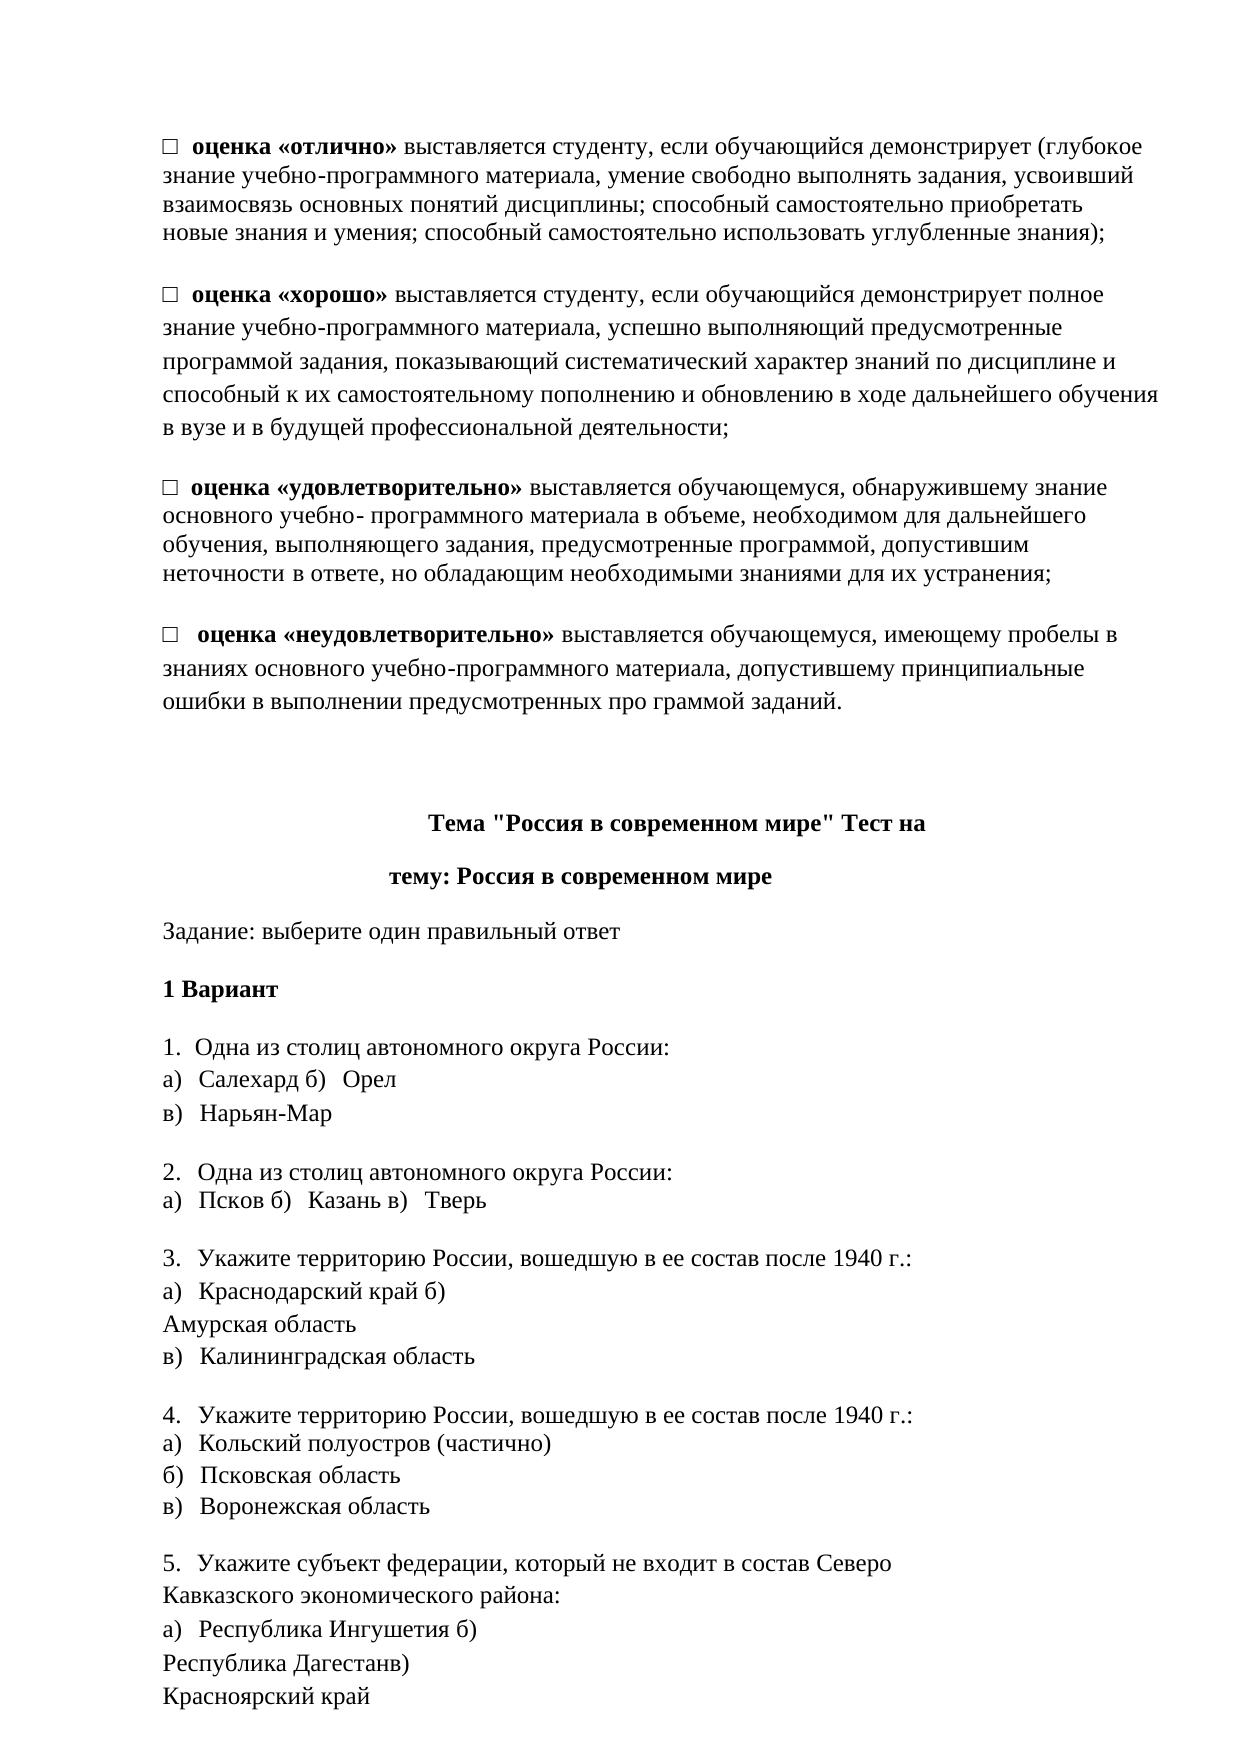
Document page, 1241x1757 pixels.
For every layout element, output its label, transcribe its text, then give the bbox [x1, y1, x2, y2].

text 3. Укажите территорию России, вошедшую в ее состав после 1940 г.: [162, 1243, 1168, 1272]
text □ оценка «хорошо» выставляется студенту, если обучающийся демонстрирует полное знание учебно-программного материала, успешно выполняющий предусмотренные программой задания, показывающий систематический характер знаний по дисциплине и способный к их самостоятельному пополнению и обновлению в ходе дальнейшего обучения в вузе и в будущей профессиональной деятельности; [162, 276, 1166, 442]
text 2. Одна из столиц автономного округа России: [162, 1157, 1168, 1185]
text 1. Одна из столиц автономного округа России: [162, 1032, 1180, 1061]
text □ оценка «неудовлетворительно» выставляется обучающемуся, имеющему пробелы в знаниях основного учебно-программного материала, допустившему принципиальные ошибки в выполнении предусмотренных про граммой заданий. [162, 616, 1173, 716]
text □ оценка «отлично» выставляется студенту, если обучающийся демонстрирует (глубокое знание учебно-программного материала, умение свободно выполнять задания, усвоивший взаимосвязь основных понятий дисциплины; способный самостоятельно приобретать новые знания и умения; способный самостоятельно использовать углубленные знания); [162, 131, 1144, 246]
text Задание: выберите один правильный ответ [162, 916, 1180, 945]
text 1 Вариант [162, 974, 1180, 1003]
text а) Кольский полуостров (частично) [162, 1428, 1180, 1457]
text Тема "Россия в современном мире" Тест на тему: Россия в современном мире [389, 808, 948, 890]
text а) Псков б) Казань в) Тверь [162, 1186, 1168, 1214]
text в) Воронежская область [162, 1491, 1180, 1519]
text 5. Укажите субъект федерации, который не входит в состав Северо [162, 1548, 1180, 1577]
text Кавказского экономического района: [162, 1577, 1180, 1611]
text б) Псковская область [162, 1457, 1180, 1491]
text в) Калининградская область [162, 1339, 1180, 1371]
text □ оценка «удовлетворительно» выставляется обучающемуся, обнаружившему знание основного учебно- программного материала в объеме, необходимом для дальнейшего обучения, выполняющего задания, предусмотренные программой, допустившим неточности в ответе, но обладающим необходимыми знаниями для их устранения; [162, 472, 1151, 587]
text а) Республика Ингушетия б) Республика Дагестанв) Красноярский край [162, 1611, 503, 1711]
text в) Нарьян-Мар [162, 1094, 1168, 1128]
text 4. Укажите территорию России, вошедшую в ее состав после 1940 г.: [162, 1400, 1180, 1428]
text а) Краснодарский край б) Амурская область [162, 1273, 466, 1339]
text а) Салехард б) Орел [162, 1061, 1168, 1094]
